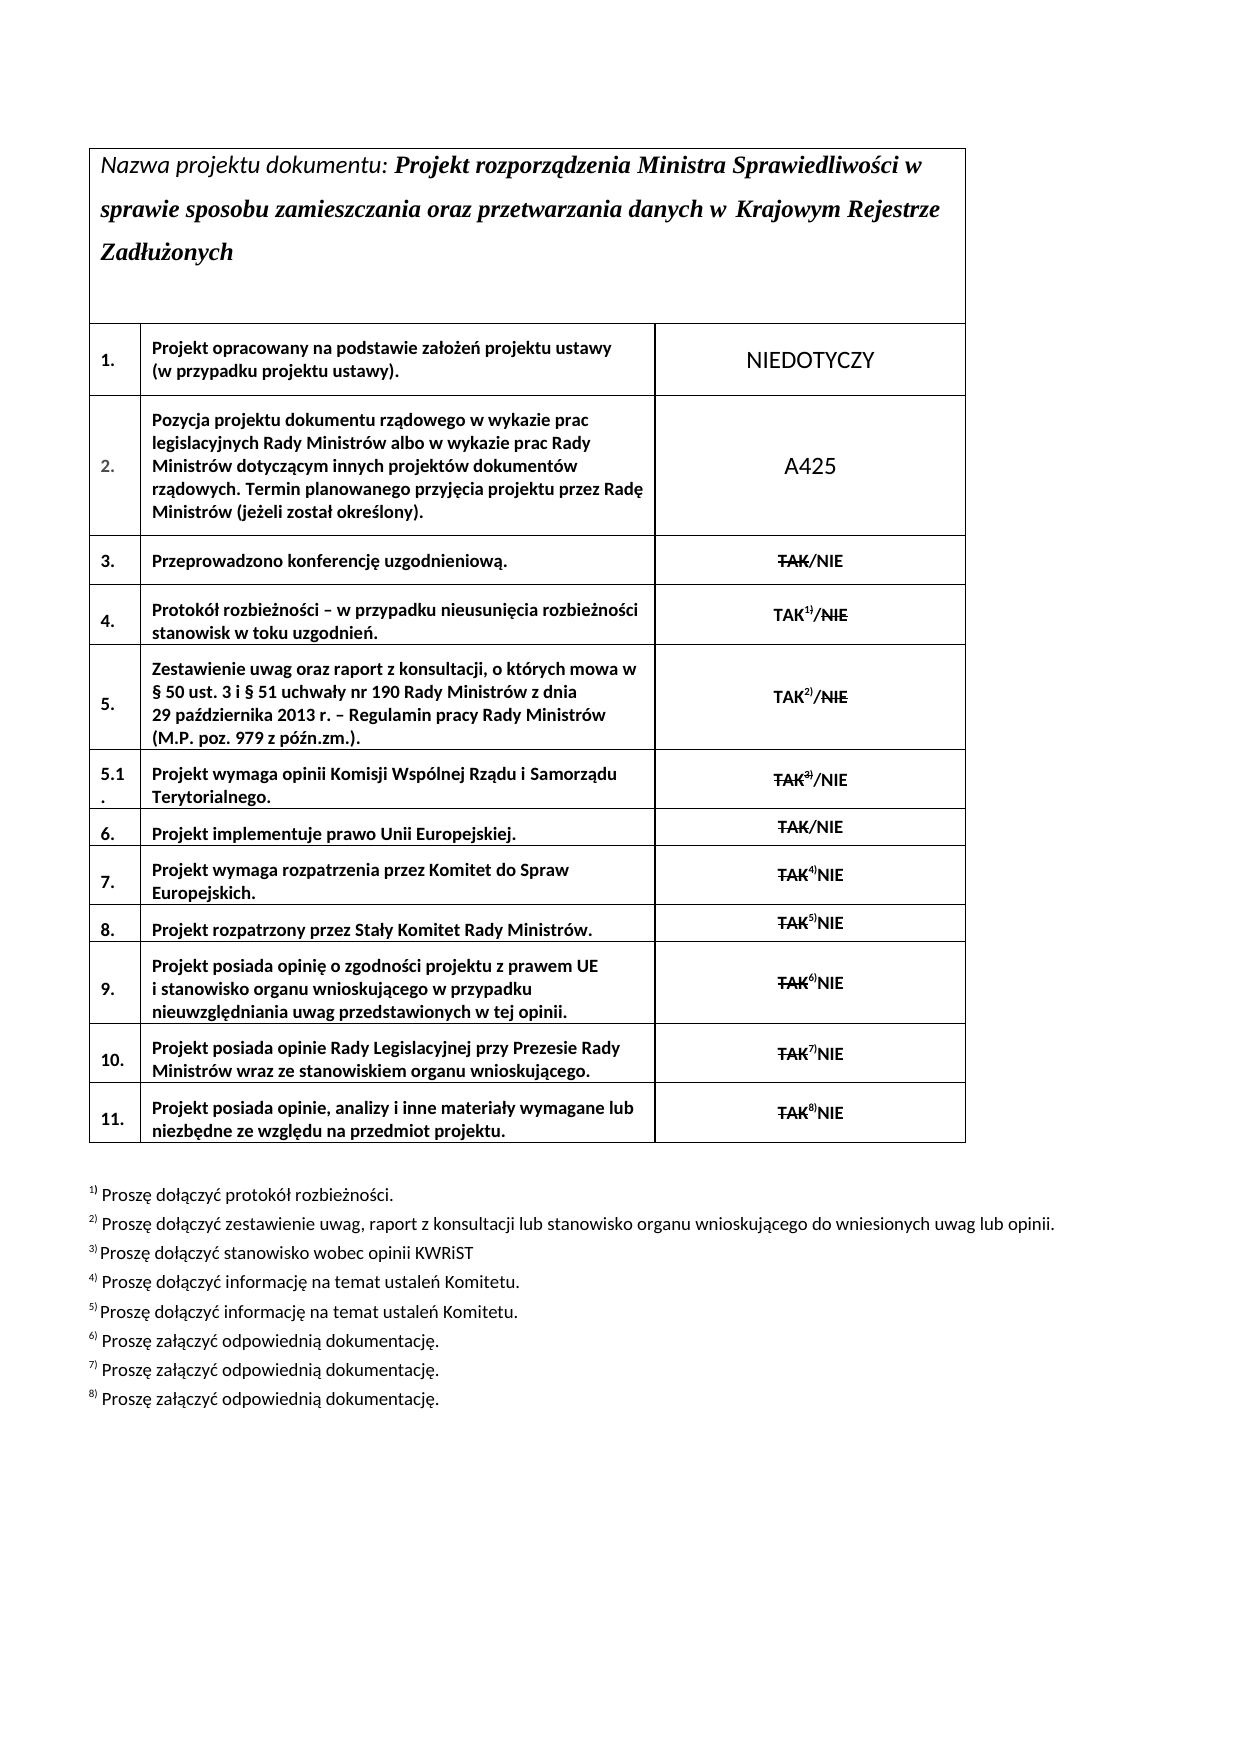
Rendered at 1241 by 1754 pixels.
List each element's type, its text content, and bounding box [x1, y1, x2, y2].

text 8) Proszę załączyć odpowiednią dokumentację. [89, 1387, 1152, 1410]
table_cell A425 [656, 396, 965, 535]
table_cell 5.1. [90, 750, 140, 808]
table_cell 5. [90, 645, 140, 749]
table_cell Projekt posiada opinie Rady Legislacyjnej przy Prezesie Rady Ministrów wraz ze stanowiskiem organu wnioskującego. [141, 1024, 654, 1082]
table_cell Pozycja projektu dokumentu rządowego w wykazie prac legislacyjnych Rady Ministrów albo w wykazie prac Rady Ministrów dotyczącym innych projektów dokumentów rządowych. Termin planowanego przyjęcia projektu przez Radę Ministrów (jeżeli został określony). [141, 396, 654, 535]
table_cell Projekt rozpatrzony przez Stały Komitet Rady Ministrów. [141, 905, 654, 941]
table_cell TAK4)NIE [656, 846, 965, 904]
table_cell TAK1)/NIE [656, 585, 965, 644]
table_cell Projekt wymaga opinii Komisji Wspólnej Rządu i Samorządu Terytorialnego. [141, 750, 654, 808]
table_cell TAK3)/NIE [656, 750, 965, 808]
text 4) Proszę dołączyć informację na temat ustaleń Komitetu. [89, 1271, 1152, 1294]
table_cell Projekt implementuje prawo Unii Europejskiej. [141, 809, 654, 845]
text 2) Proszę dołączyć zestawienie uwag, raport z konsultacji lub stanowisko organu wnioskującego do wniesionych uwag lub opinii. [89, 1212, 1152, 1235]
table_cell TAK8)NIE [656, 1083, 965, 1142]
table_cell Projekt wymaga rozpatrzenia przez Komitet do Spraw Europejskich. [141, 846, 654, 904]
table_cell 4. [90, 585, 140, 644]
text 5) Proszę dołączyć informację na temat ustaleń Komitetu. [89, 1300, 1152, 1323]
table_cell Protokół rozbieżności – w przypadku nieusunięcia rozbieżności stanowisk w toku uzgodnień. [141, 585, 654, 644]
text 6) Proszę załączyć odpowiednią dokumentację. [89, 1329, 1152, 1352]
table_cell 1. [90, 324, 140, 395]
table_cell Projekt opracowany na podstawie założeń projektu ustawy (w przypadku projektu ustawy). [141, 324, 654, 395]
table_cell TAK2)/NIE [656, 645, 965, 749]
table_cell TAK5)NIE [656, 905, 965, 941]
table_cell 10. [90, 1024, 140, 1082]
text 3) Proszę dołączyć stanowisko wobec opinii KWRiST [89, 1242, 1152, 1264]
table_header Nazwa projektu dokumentu: Projekt rozporządzenia Ministra Sprawiedliwości w sprawie sposobu zamieszczania oraz przetwarzania danych w Krajowym Rejestrze Zadłużonych [90, 149, 965, 323]
table_cell 11. [90, 1083, 140, 1142]
table_cell 8. [90, 905, 140, 941]
table_cell NIEDOTYCZY [656, 324, 965, 395]
text 1) Proszę dołączyć protokół rozbieżności. [89, 1183, 1152, 1206]
table_cell 3. [90, 536, 140, 584]
table_cell 9. [90, 942, 140, 1023]
table_cell Zestawienie uwag oraz raport z konsultacji, o których mowa w § 50 ust. 3 i § 51 uchwały nr 190 Rady Ministrów z dnia 29 października 2013 r. – Regulamin pracy Rady Ministrów (M.P. poz. 979 z późn.zm.). [141, 645, 654, 749]
table_cell TAK7)NIE [656, 1024, 965, 1082]
table_cell TAK/NIE [656, 809, 965, 845]
table_cell Projekt posiada opinię o zgodności projektu z prawem UE i stanowisko organu wnioskującego w przypadku nieuwzględniania uwag przedstawionych w tej opinii. [141, 942, 654, 1023]
table_cell 2. [90, 396, 140, 535]
table_cell TAK/NIE [656, 536, 965, 584]
table_cell 7. [90, 846, 140, 904]
table_cell Projekt posiada opinie, analizy i inne materiały wymagane lub niezbędne ze względu na przedmiot projektu. [141, 1083, 654, 1142]
table_cell TAK6)NIE [656, 942, 965, 1023]
text 7) Proszę załączyć odpowiednią dokumentację. [89, 1358, 1152, 1381]
table_cell Przeprowadzono konferencję uzgodnieniową. [141, 536, 654, 584]
table_cell 6. [90, 809, 140, 845]
